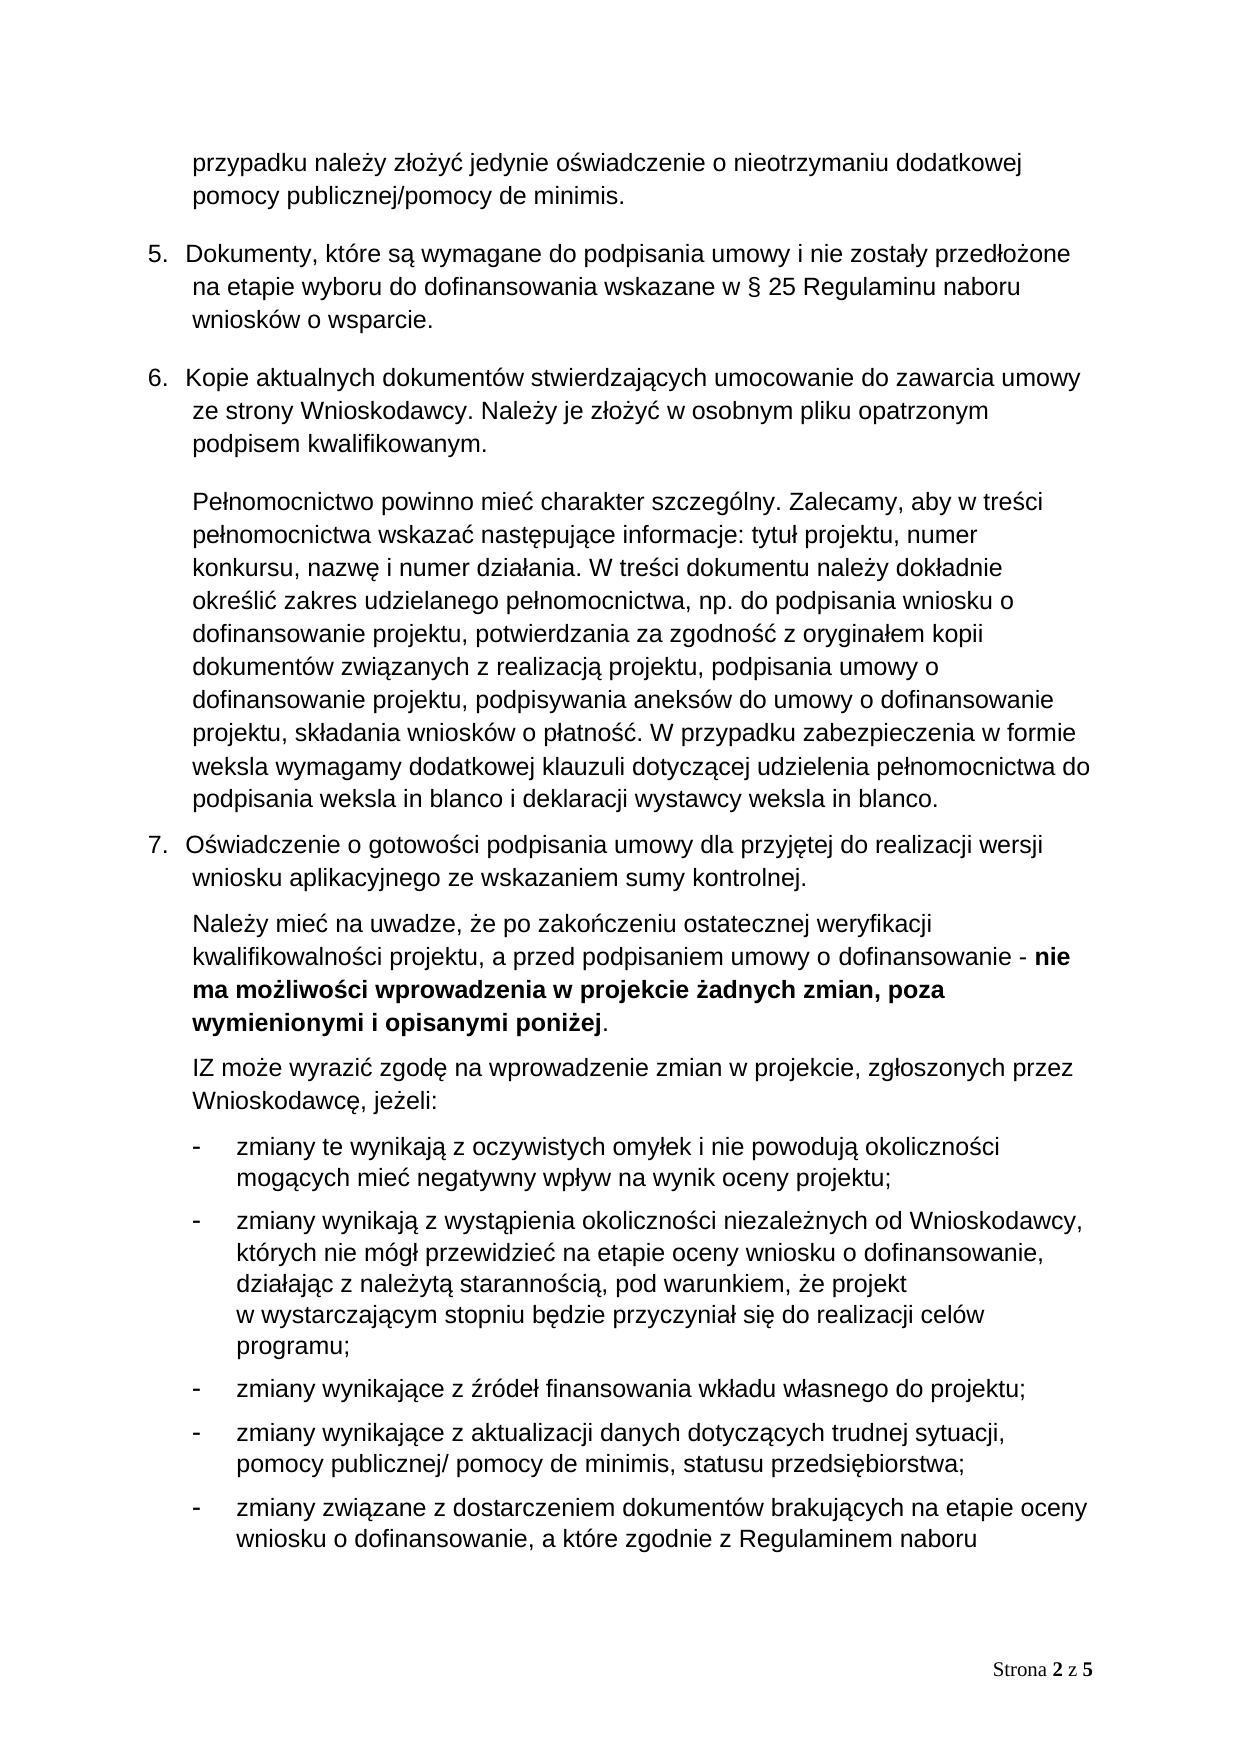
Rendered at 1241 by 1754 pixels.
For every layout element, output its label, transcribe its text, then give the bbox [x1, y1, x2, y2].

list Kopie aktualnych dokumentów stwierdzających umocowanie do zawarcia umowy ze strony Wnioskodawcy. Należy je złożyć w osobnym pliku opatrzonym podpisem kwalifikowanym. [148, 363, 1093, 458]
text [192, 148, 1093, 209]
text Należy mieć na uwadze, że po zakończeniu ostatecznej weryfikacji kwalifikowalności projektu, a przed podpisaniem umowy o dofinansowanie - nie ma możliwości wprowadzenia w projekcie żadnych zmian, poza wymienionymi i opisanymi poniżej. [192, 908, 1093, 1036]
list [192, 1492, 1093, 1552]
list zmiany wynikające z aktualizacji danych dotyczących trudnej sytuacji, pomocy publicznej/ pomocy de minimis, statusu przedsiębiorstwa; [192, 1418, 1093, 1478]
list Dokumenty, które są wymagane do podpisania umowy i nie zostały przedłożone na etapie wyboru do dofinansowania wskazane w § 25 Regulaminu naboru wniosków o wsparcie. [148, 239, 1093, 333]
text IZ może wyrazić zgodę na wprowadzenie zmian w projekcie, zgłoszonych przez Wnioskodawcę, jeżeli: [192, 1053, 1093, 1115]
list zmiany wynikają z wystąpienia okoliczności niezależnych od Wnioskodawcy, których nie mógł przewidzieć na etapie oceny wniosku o dofinansowanie, działając z należytą starannością, pod warunkiem, że projekt w wystarczającym stopniu będzie przyczyniał się do realizacji celów programu; [192, 1206, 1093, 1359]
list zmiany te wynikają z oczywistych omyłek i nie powodują okoliczności mogących mieć negatywny wpływ na wynik oceny projektu; [192, 1132, 1093, 1192]
text Pełnomocnictwo powinno mieć charakter szczególny. Zalecamy, aby w treści pełnomocnictwa wskazać następujące informacje: tytuł projektu, numer konkursu, nazwę i numer działania. W treści dokumentu należy dokładnie określić zakres udzielanego pełnomocnictwa, np. do podpisania wniosku o dofinansowanie projektu, potwierdzania za zgodność z oryginałem kopii dokumentów związanych z realizacją projektu, podpisania umowy o dofinansowanie projektu, podpisywania aneksów do umowy o dofinansowanie projektu, składania wniosków o płatność. W przypadku zabezpieczenia w formie weksla wymagamy dodatkowej klauzuli dotyczącej udzielenia pełnomocnictwa do podpisania weksla in blanco i deklaracji wystawcy weksla in blanco. [192, 487, 1093, 813]
list Oświadczenie o gotowości podpisania umowy dla przyjętej do realizacji wersji wniosku aplikacyjnego ze wskazaniem sumy kontrolnej. [148, 830, 1093, 892]
list zmiany wynikające z źródeł finansowania wkładu własnego do projektu; [192, 1374, 1093, 1403]
